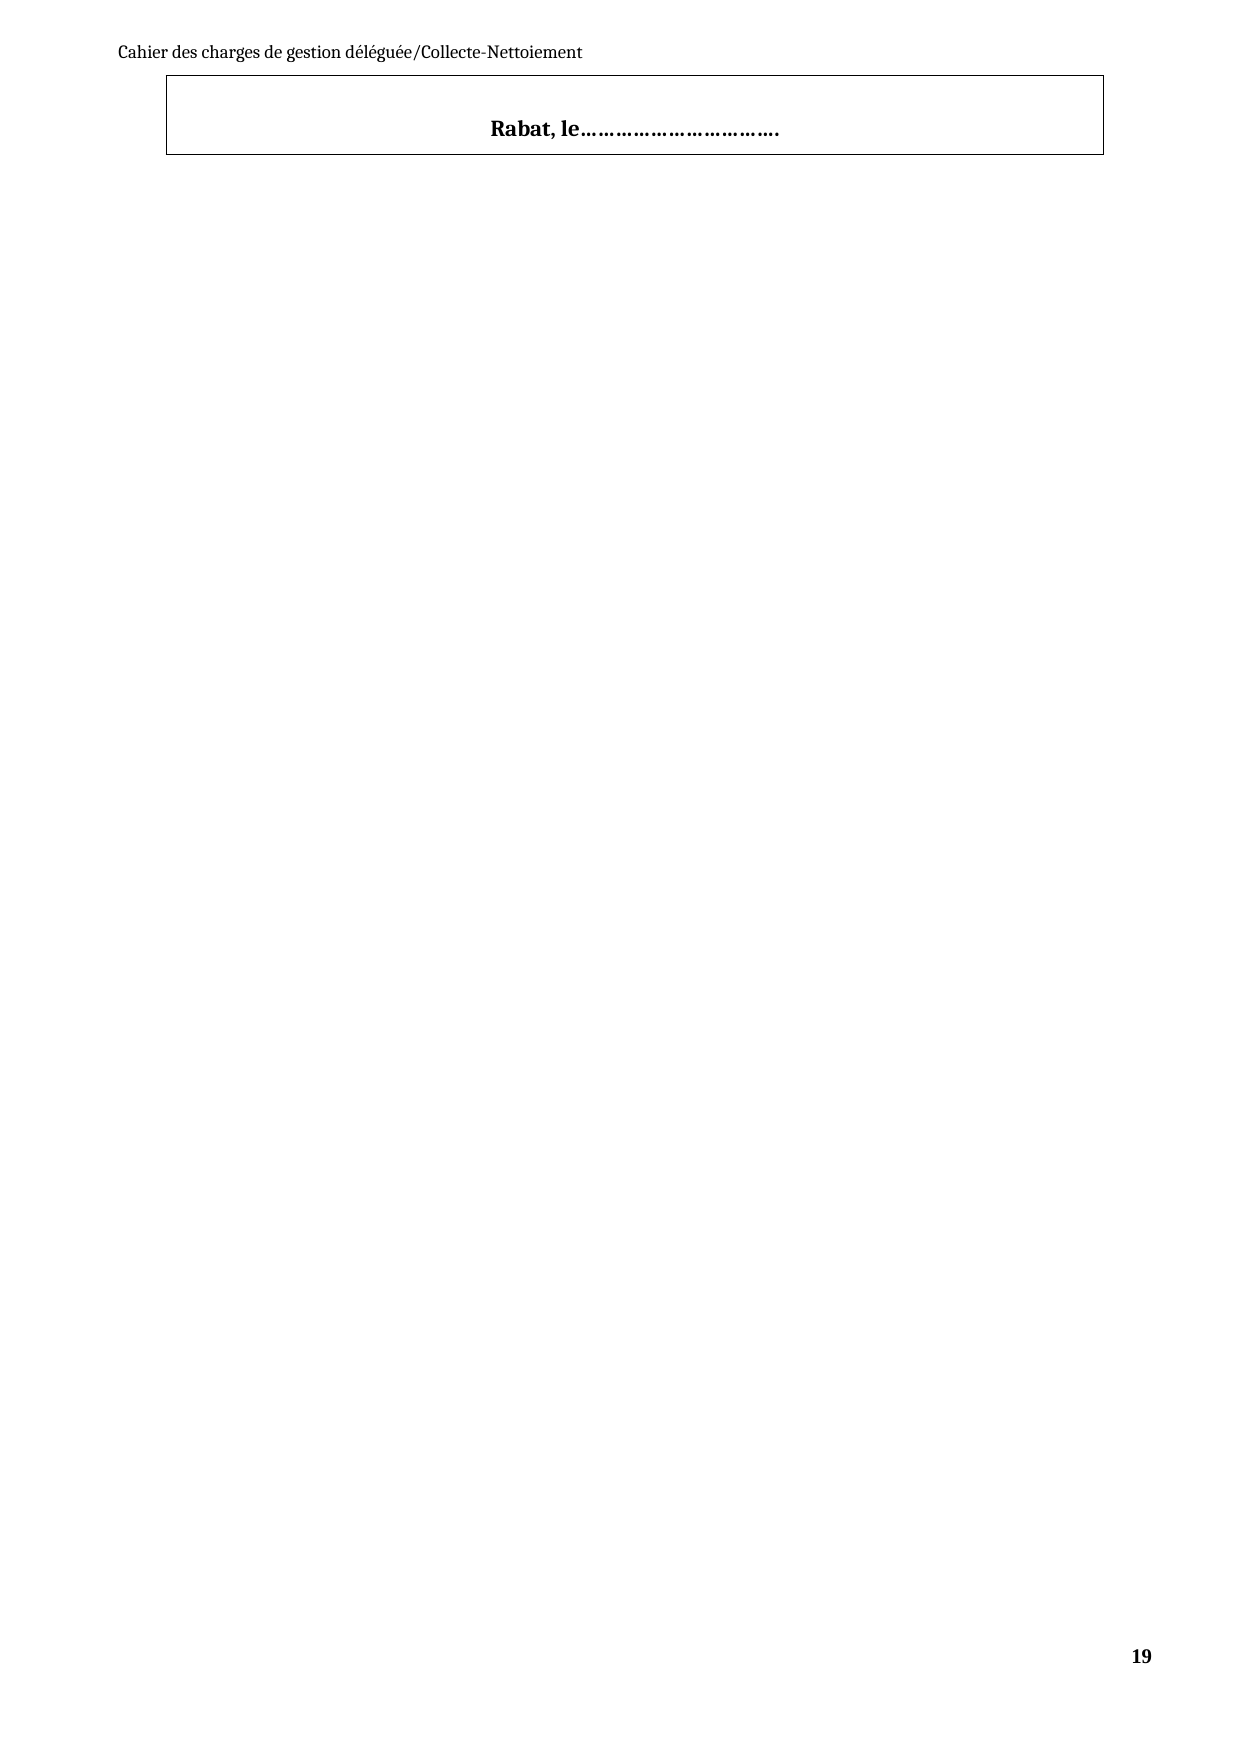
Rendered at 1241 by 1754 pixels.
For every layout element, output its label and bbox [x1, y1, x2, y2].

table_cell [167, 76, 1103, 154]
